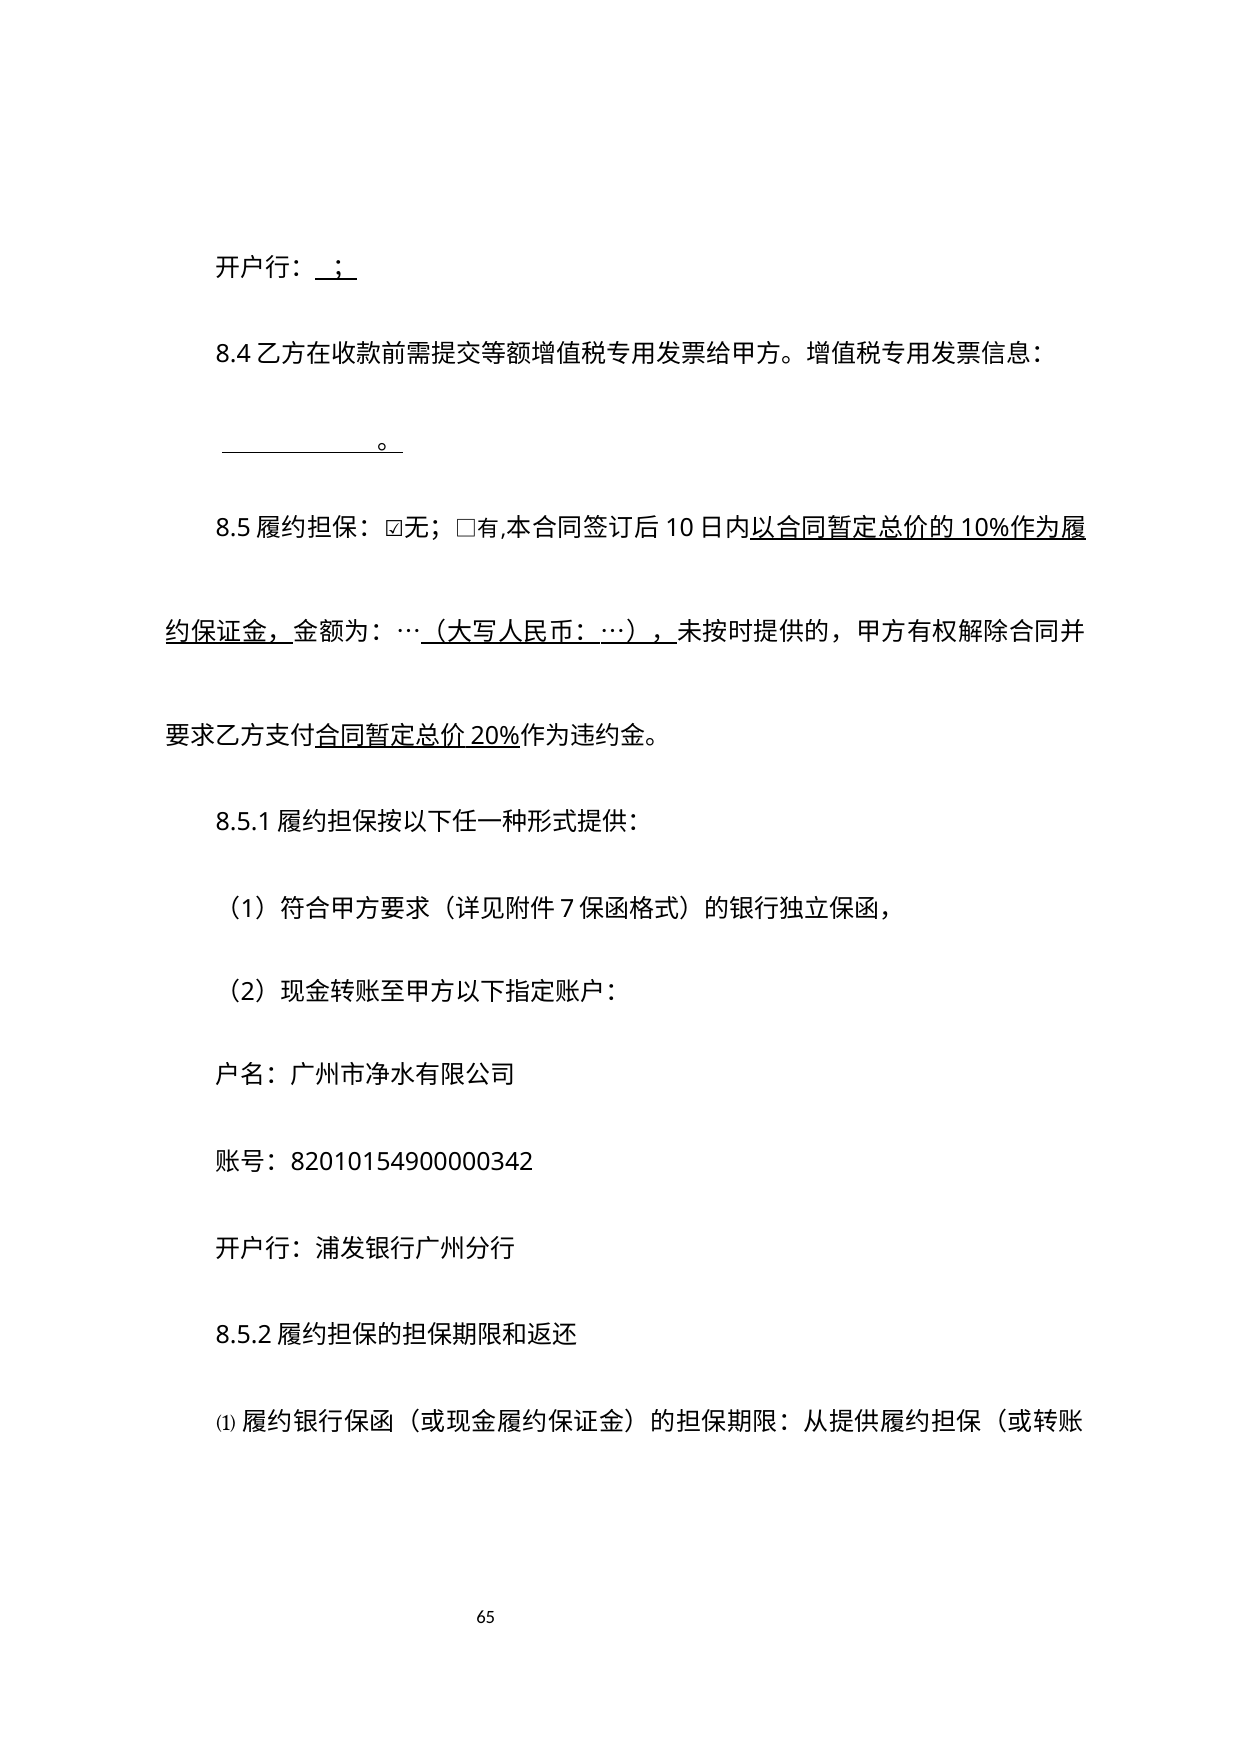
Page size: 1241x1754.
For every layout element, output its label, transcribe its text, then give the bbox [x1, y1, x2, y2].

text （2）现金转账至甲方以下指定账户： [165, 957, 1087, 1022]
text 8.5履约担保：☑无；□有,本合同签订后10日内以合同暂定总价的10%作为履约保证金，金额为：…（大写人民币：…），未按时提供的，甲方有权解除合同并要求乙方支付合同暂定总价20%作为违约金。 [165, 493, 1087, 766]
text 。 [165, 406, 1087, 471]
text 8.5.2履约担保的担保期限和返还 [165, 1300, 1087, 1365]
text 8.5.1履约担保按以下任一种形式提供： [165, 787, 1087, 852]
text 开户行： ； [165, 233, 1087, 298]
text 开户行：浦发银行广州分行 [165, 1214, 1087, 1279]
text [165, 1387, 1087, 1452]
text （1）符合甲方要求（详见附件7保函格式）的银行独立保函， [165, 874, 1087, 939]
text 8.4乙方在收款前需提交等额增值税专用发票给甲方。增值税专用发票信息： [165, 319, 1087, 384]
text 账号：82010154900000342 [165, 1127, 1087, 1192]
text 户名：广州市净水有限公司 [165, 1040, 1087, 1105]
